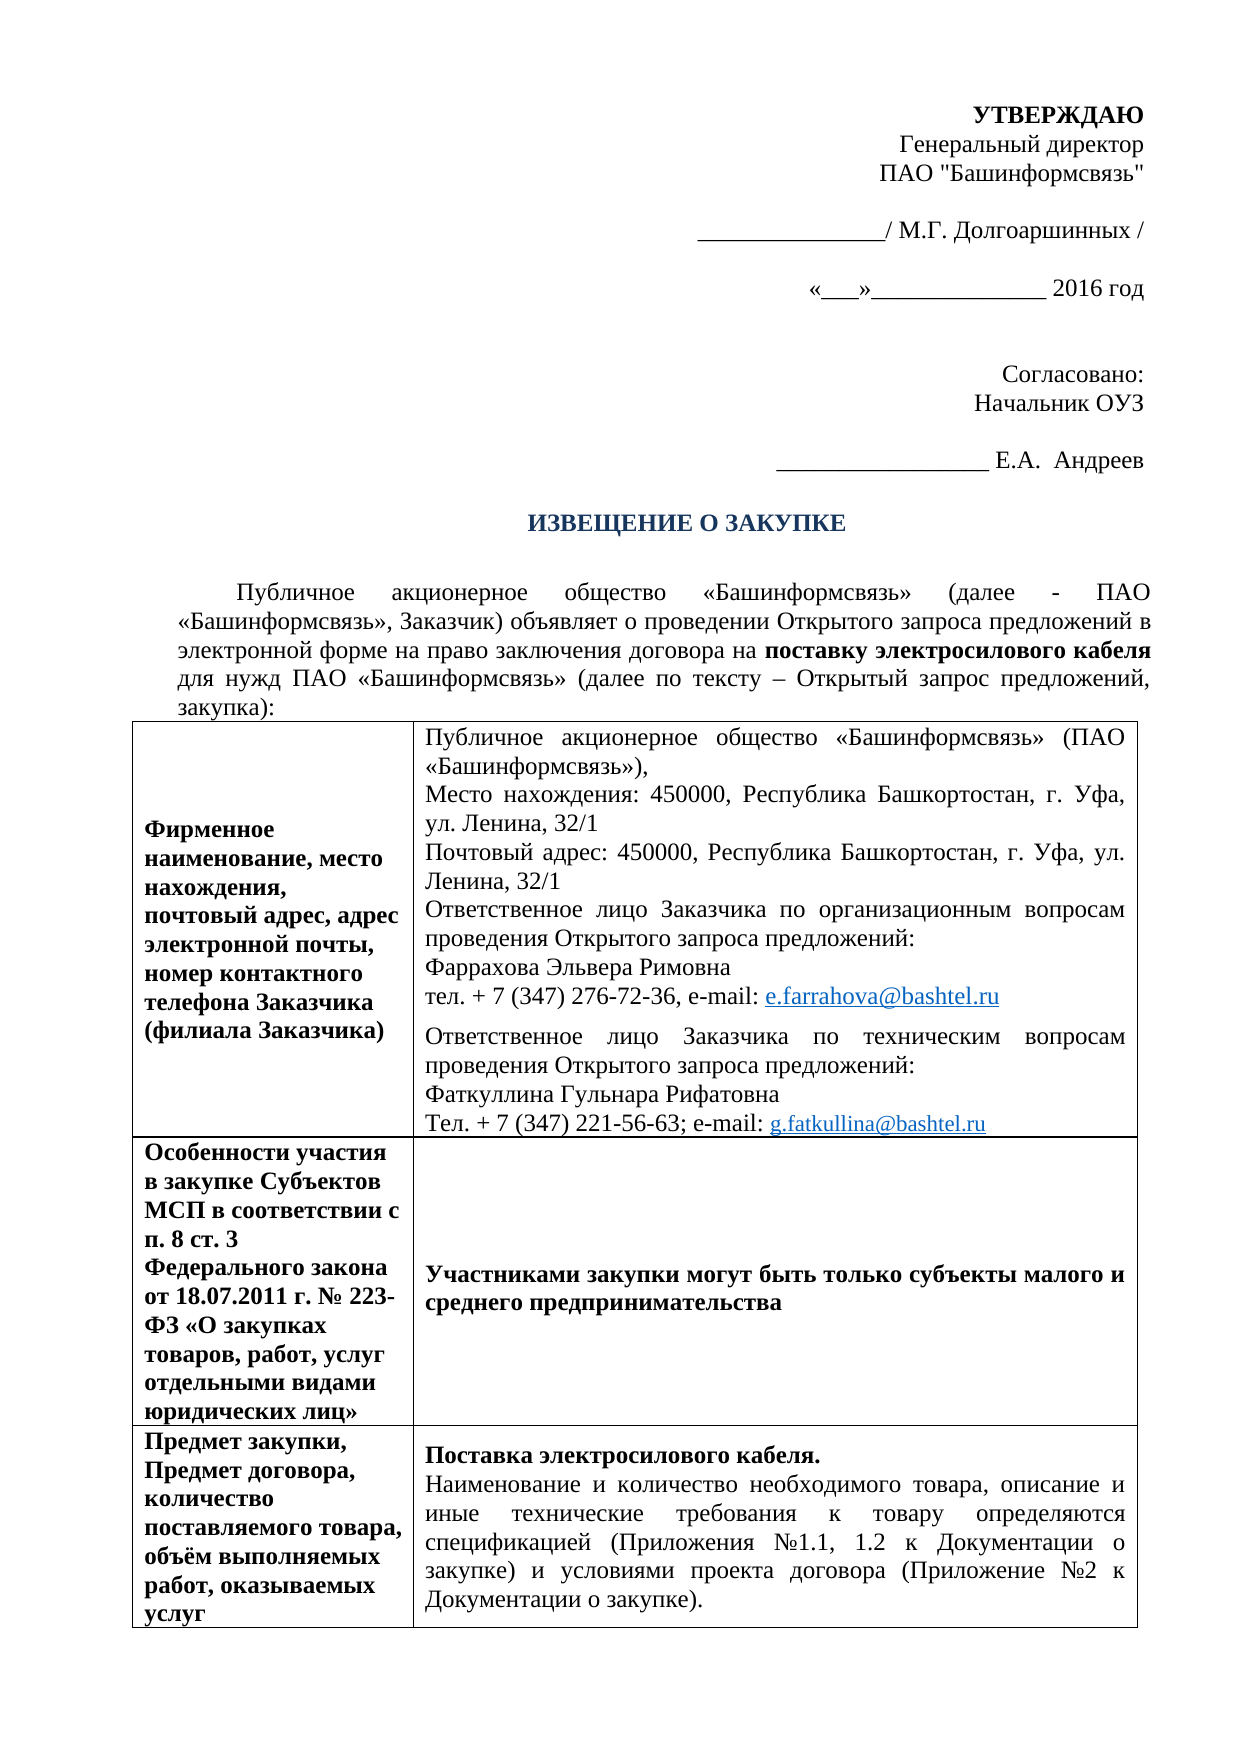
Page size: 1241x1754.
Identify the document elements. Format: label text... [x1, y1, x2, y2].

table_header Фирменное наименование, место нахождения, почтовый адрес, адрес электронной почты, номер контактного телефона Заказчика (филиала Заказчика) [133, 722, 413, 1136]
table_cell Участниками закупки могут быть только субъекты малого и среднего предпринимательства [414, 1138, 1137, 1425]
text Публичное акционерное общество «Башинформсвязь» (далее - ПАО «Башинформсвязь», Заказчик) объявляет о проведении Открытого запроса предложений в электронной форме на право заключения договора на поставку электросилового кабеля для нужд ПАО «Башинформсвязь» (далее по тексту – Открытый запрос предложений, закупка): [177, 577, 1152, 721]
table_cell Поставка электросилового кабеля. Наименование и количество необходимого товара, описание и иные технические требования к товару определяются спецификацией (Приложения №1.1, 1.2 к Документации о закупке) и условиями проекта договора (Приложение №2 к Документации о закупке). [414, 1426, 1137, 1627]
table_header УТВЕРЖДАЮ Генеральный директор ПАО "Башинформсвязь" _______________/ М.Г. Долгоаршинных / «___»______________ 2016 год Согласовано: Начальник ОУЗ _________________ Е.А. Андреев [166, 100, 1155, 474]
table_header Публичное акционерное общество «Башинформсвязь» (ПАО «Башинформсвязь»), Место нахождения: 450000, Республика Башкортостан, г. Уфа, ул. Ленина, 32/1 Почтовый адрес: 450000, Республика Башкортостан, г. Уфа, ул. Ленина, 32/1 Ответственное лицо Заказчика по организационным вопросам проведения Открытого запроса предложений: Фаррахова Эльвера Римовна тел. + 7 (347) 276-72-36, e-mail: e.farrahova@bashtel.ru Ответственное лицо Заказчика по техническим вопросам проведения Открытого запроса предложений: Фаткуллина Гульнара Рифатовна Тел. + 7 (347) 221-56-63; e-mail: g.fatkullina@bashtel.ru [414, 722, 1137, 1136]
text ИЗВЕЩЕНИЕ О ЗАКУПКЕ [222, 508, 1152, 536]
table_cell Особенности участия в закупке Субъектов МСП в соответствии с п. 8 ст. 3 Федерального закона от 18.07.2011 г. № 223-ФЗ «О закупках товаров, работ, услуг отдельными видами юридических лиц» [133, 1138, 413, 1425]
table_cell Предмет закупки, Предмет договора, количество поставляемого товара, объём выполняемых работ, оказываемых услуг [133, 1426, 413, 1627]
